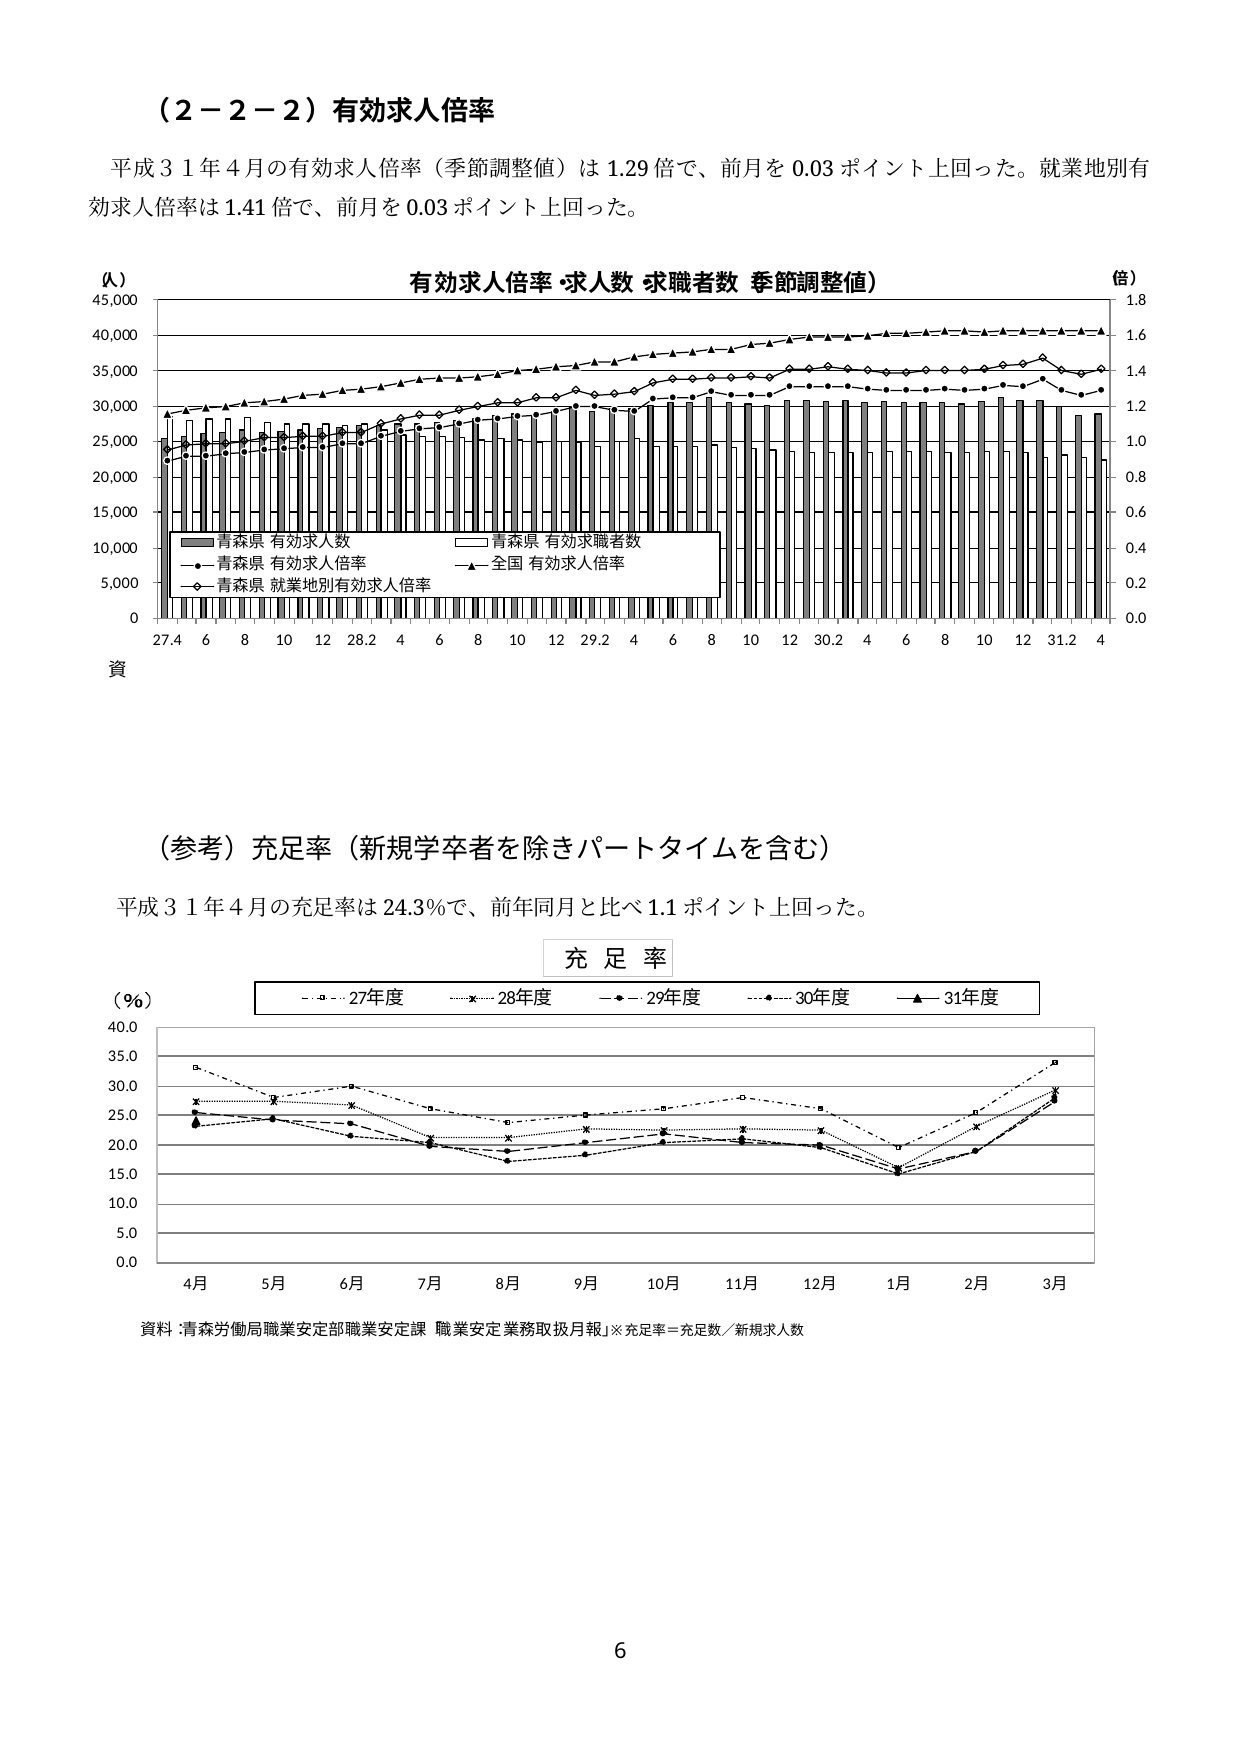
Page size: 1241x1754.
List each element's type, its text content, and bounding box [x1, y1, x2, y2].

text （参考）充足率（新規学卒者を除きパートタイムを含む） [89, 808, 1152, 886]
text 平成３１年４月の充足率は24.3％で、前年同月と比べ1.1ポイント上回った。 [89, 886, 1152, 925]
text （２－２－２）有効求人倍率 [89, 70, 1152, 148]
text 平成３１年４月の有効求人倍率（季節調整値）は1.29倍で、前月を0.03ポイント上回った。就業地別有効求人倍率は1.41倍で、前月を0.03ポイント上回った。 [89, 148, 1152, 226]
